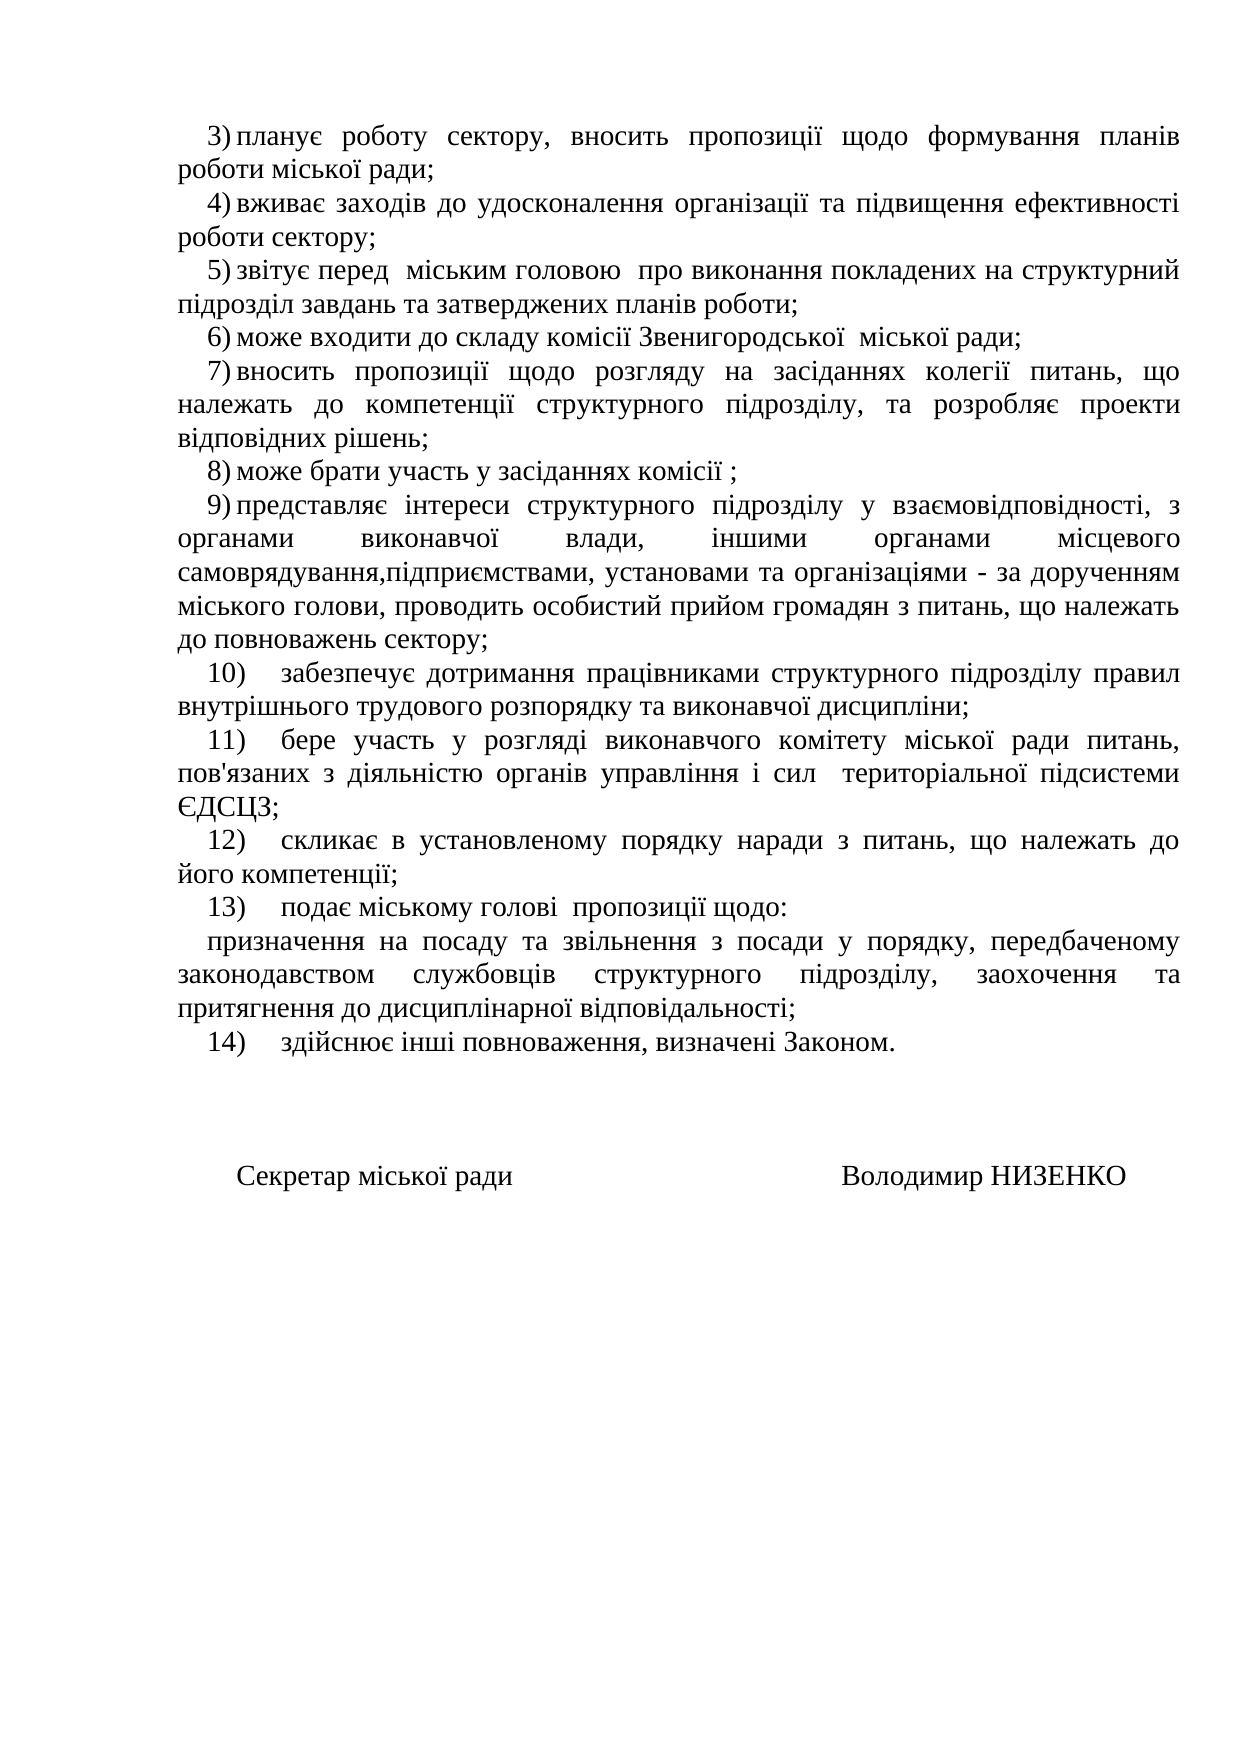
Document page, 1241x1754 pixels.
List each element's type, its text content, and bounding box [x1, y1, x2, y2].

list бере участь у розгляді виконавчого комітету міської ради питань, пов'язаних з діяльністю органів управління і сил територіальної підсистеми ЄДСЦЗ; [177, 722, 1181, 822]
list вживає заходів до удосконалення організації та підвищення ефективності роботи сектору; [177, 185, 1181, 252]
list вносить пропозиції щодо розгляду на засіданнях колегії питань, що належать до компетенції структурного підрозділу, та розробляє проекти відповідних рішень; [177, 353, 1181, 453]
text Секретар міської ради Володимир НИЗЕНКО [177, 1158, 1181, 1191]
list забезпечує дотримання працівниками структурного підрозділу правил внутрішнього трудового розпорядку та виконавчої дисципліни; [177, 655, 1181, 722]
list представляє інтереси структурного підрозділу у взаємовідповідності, з органами виконавчої влади, іншими органами місцевого самоврядування,підприємствами, установами та організаціями - за дорученням міського голови, проводить особистий прийом громадян з питань, що належать до повноважень сектору; [177, 487, 1181, 655]
list може входити до складу комісії Звенигородської міської ради; [177, 319, 1181, 353]
list подає міському голові пропозиції щодо: [177, 889, 1181, 923]
list скликає в установленому порядку наради з питань, що належать до його компетенції; [177, 822, 1181, 889]
list звітує перед міським головою про виконання покладених на структурний підрозділ завдань та затверджених планів роботи; [177, 252, 1181, 319]
list здійснює інші повноваження, визначені Законом. [177, 1024, 1181, 1057]
text призначення на посаду та звільнення з посади у порядку, передбаченому законодавством службовців структурного підрозділу, заохочення та притягнення до дисциплінарної відповідальності; [177, 923, 1181, 1024]
list може брати участь у засіданнях комісії ; [177, 453, 1181, 487]
list планує роботу сектору, вносить пропозиції щодо формування планів роботи міської ради; [177, 118, 1181, 185]
